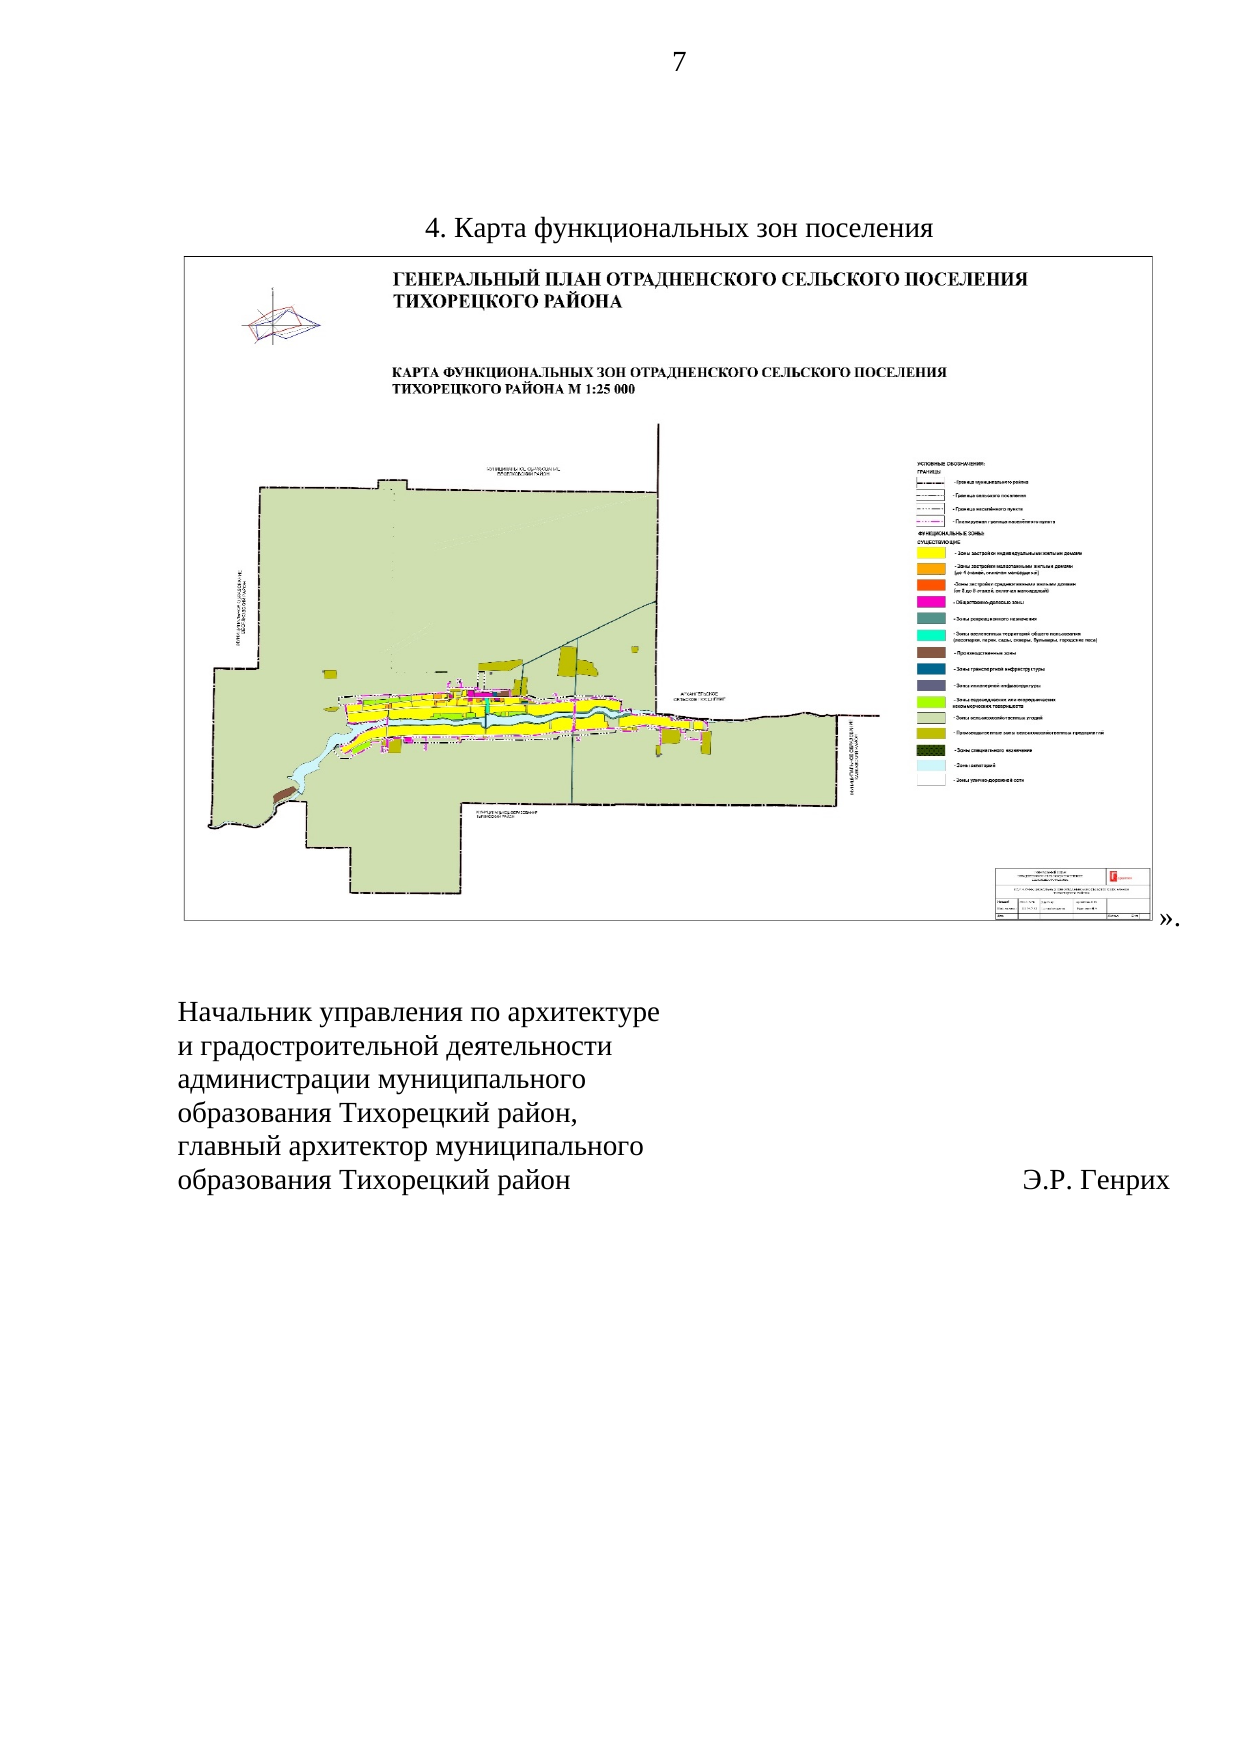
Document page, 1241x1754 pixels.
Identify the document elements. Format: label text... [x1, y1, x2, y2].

text администрации муниципального [177, 1061, 1181, 1095]
text 4. Карта функциональных зон поселения [177, 210, 1181, 244]
text главный архитектор муниципального [177, 1128, 1181, 1162]
text Начальник управления по архитектуре [177, 994, 1181, 1028]
picture [177, 250, 1159, 927]
text и градостроительной деятельности [177, 1028, 1181, 1061]
text образования Тихорецкий район, [177, 1095, 1181, 1128]
text образования Тихорецкий район Э.Р. Генрих [177, 1162, 1181, 1196]
